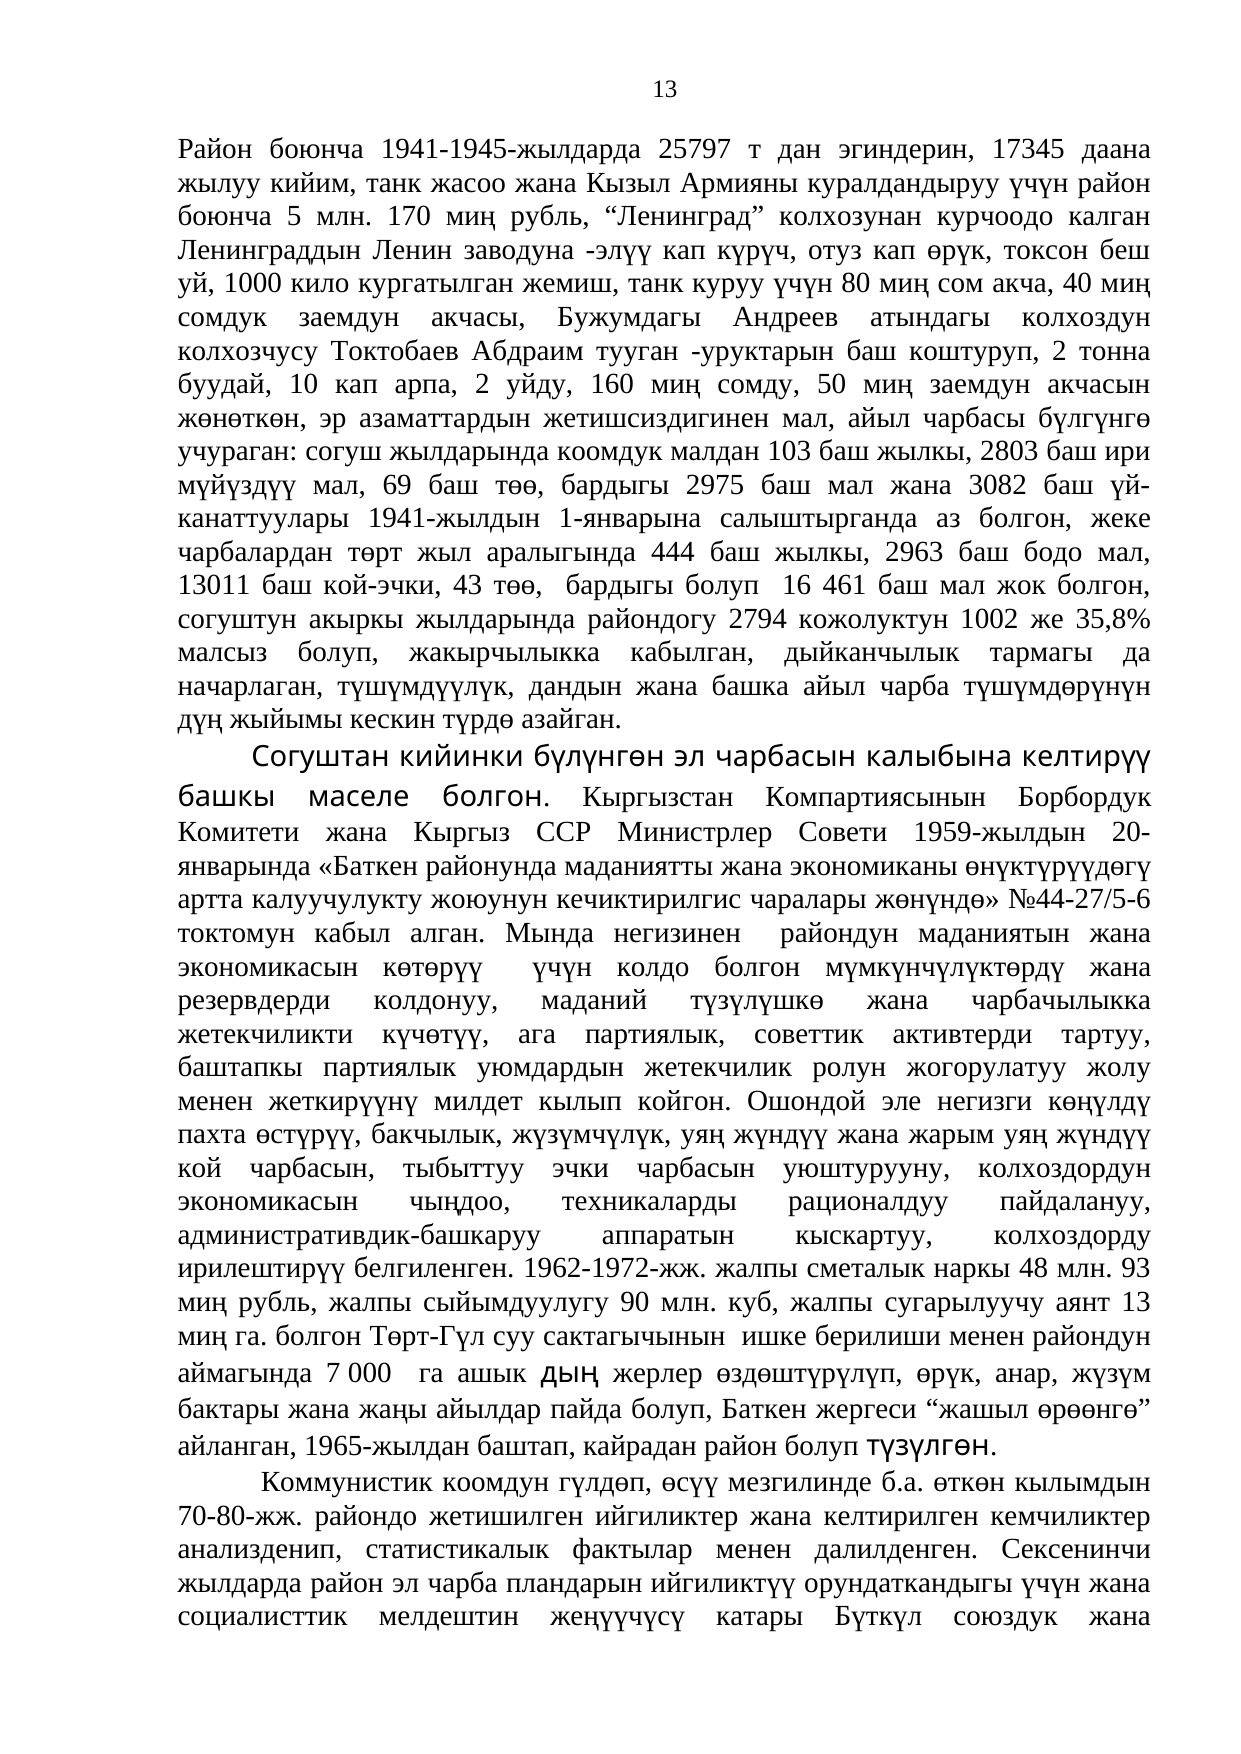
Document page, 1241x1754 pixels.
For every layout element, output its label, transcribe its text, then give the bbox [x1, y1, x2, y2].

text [177, 1464, 1152, 1632]
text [177, 131, 1152, 735]
text Согуштан кийинки бүлүнгөн эл чарбасын калыбына келтирүү башкы маселе болгон. Кыргызстан Компартиясынын Борбордук Комитети жана Кыргыз ССР Министрлер Совети 1959-жылдын 20-январында «Баткен районунда маданиятты жана экономиканы өнүктүрүүдөгү артта калуучулукту жоюунун кечиктирилгис чаралары жөнүндө» №44-27/5-6 токтомун кабыл алган. Мында негизинен райондун маданиятын жана экономикасын көтөрүү үчүн колдо болгон мүмкүнчүлүктөрдү жана резервдерди колдонуу, маданий түзүлүшкө жана чарбачылыкка жетекчиликти күчөтүү, ага партиялык, советтик активтерди тартуу, баштапкы партиялык уюмдардын жетекчилик ролун жогорулатуу жолу менен жеткирүүнү милдет кылып койгон. Ошондой эле негизги көңүлдү пахта өстүрүү, бакчылык, жүзүмчүлүк, уяң жүндүү жана жарым уяң жүндүү кой чарбасын, тыбыттуу эчки чарбасын уюштурууну, колхоздордун экономикасын чыңдоо, техникаларды рационалдуу пайдалануу, административдик-башкаруу аппаратын кыскартуу, колхоздорду ирилештирүү белгиленген. 1962-1972-жж. жалпы сметалык наркы 48 млн. 93 миң рубль, жалпы сыйымдуулугу 90 млн. куб, жалпы сугарылуучу аянт 13 миң га. болгон Төрт-Гүл суу сактагычынын ишке берилиши менен райондун аймагында 7 000 га ашык дың жерлер өздөштүрүлүп, өрүк, анар, жүзүм бактары жана жаңы айылдар пайда болуп, Баткен жергеси “жашыл өрөөнгө” айланган, 1965-жылдан баштап, кайрадан район болуп түзүлгөн. [177, 735, 1152, 1464]
